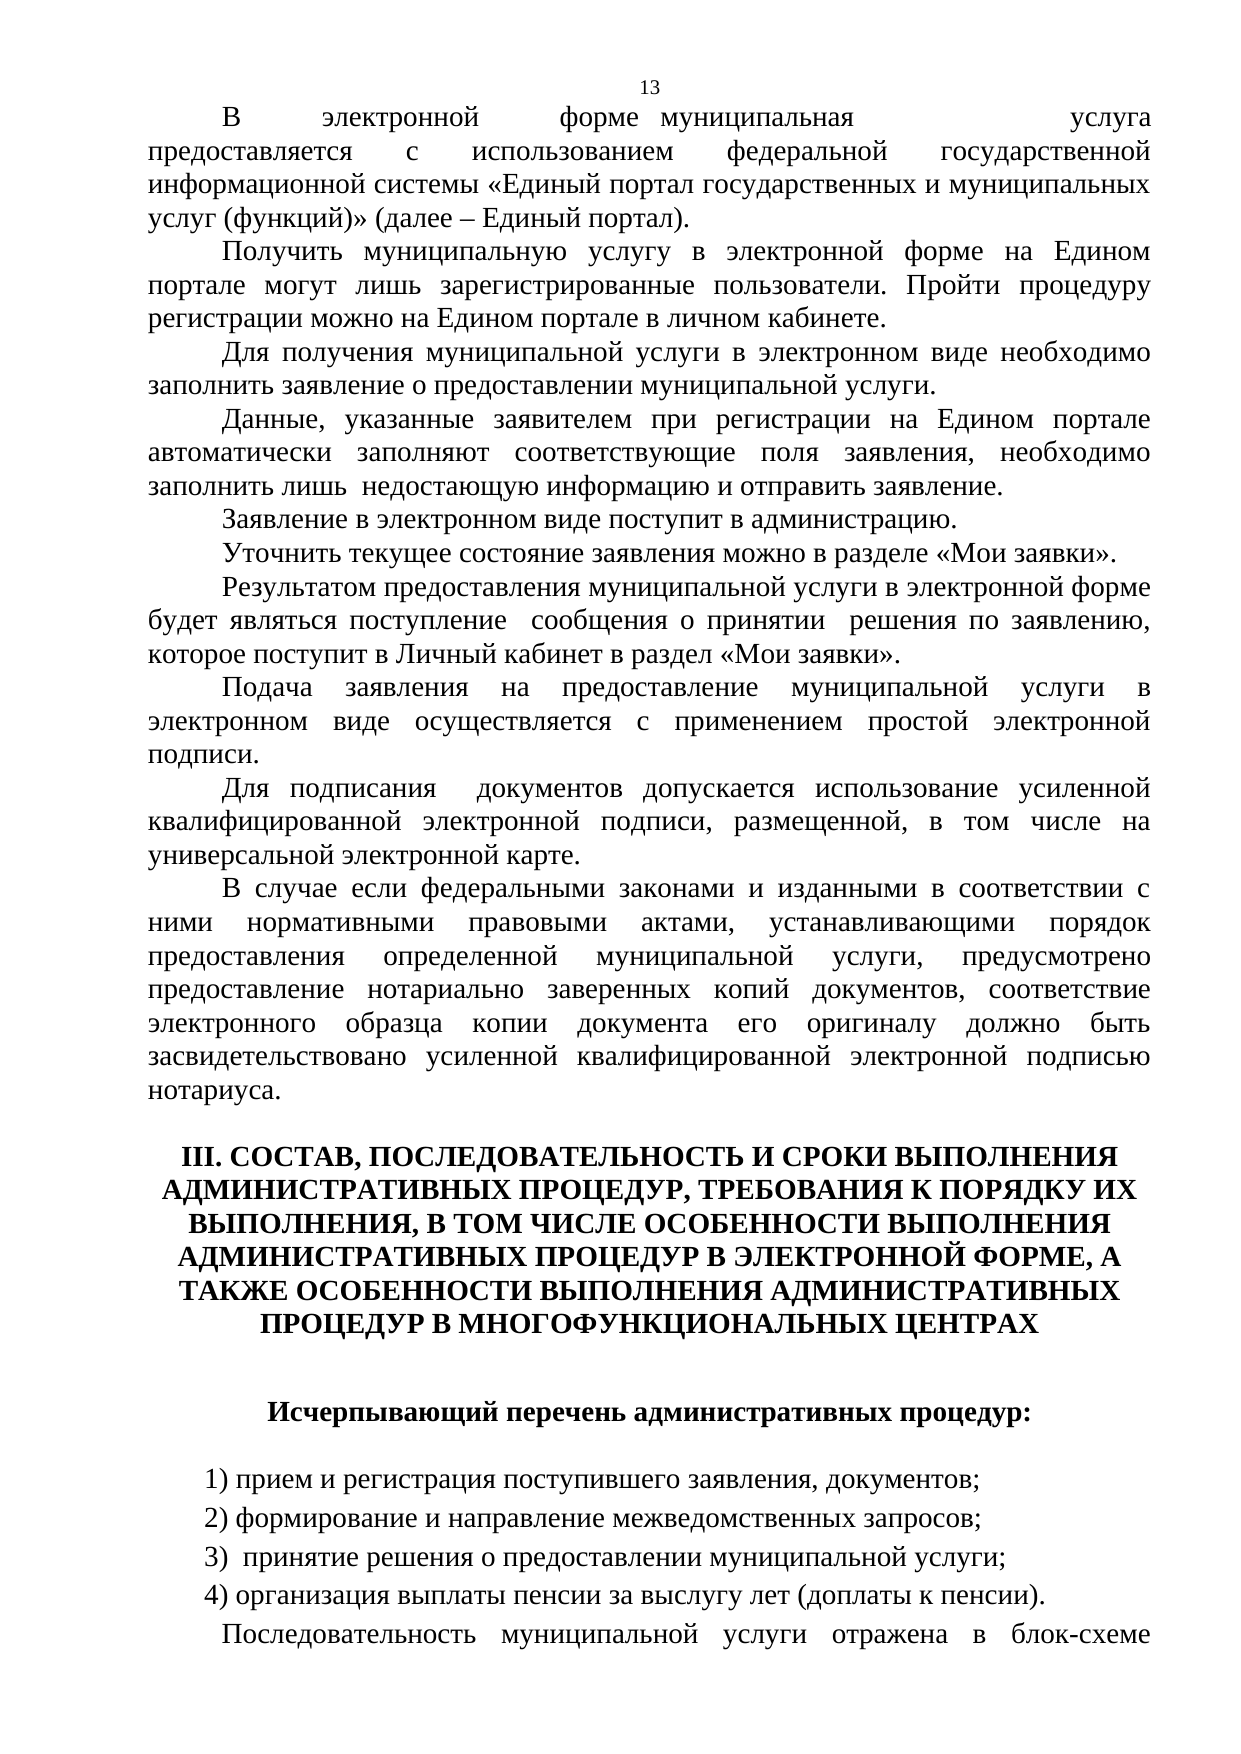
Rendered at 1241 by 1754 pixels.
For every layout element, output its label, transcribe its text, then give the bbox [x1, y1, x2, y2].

text 2) формирование и направление межведомственных запросов; [148, 1500, 1152, 1534]
text Заявление в электронном виде поступит в администрацию. [148, 502, 1152, 535]
text Подача заявления на предоставление муниципальной услуги в электронном виде осуществляется с применением простой электронной подписи. [148, 669, 1152, 770]
text Результатом предоставления муниципальной услуги в электронной форме будет являться поступление сообщения о принятии решения по заявлению, которое поступит в Личный кабинет в раздел «Мои заявки». [148, 569, 1152, 669]
text Уточнить текущее состояние заявления можно в разделе «Мои заявки». [148, 535, 1152, 569]
text Для подписания документов допускается использование усиленной квалифицированной электронной подписи, размещенной, в том числе на универсальной электронной карте. [148, 770, 1152, 871]
text В электронной форме муниципальная услуга предоставляется с использованием федеральной государственной информационной системы «Единый портал государственных и муниципальных услуг (функций)» (далее – Единый портал). [148, 99, 1152, 233]
text 4) организация выплаты пенсии за выслугу лет (доплаты к пенсии). [148, 1577, 1152, 1611]
text Данные, указанные заявителем при регистрации на Едином портале автоматически заполняют соответствующие поля заявления, необходимо заполнить лишь недостающую информацию и отправить заявление. [148, 401, 1152, 502]
text Получить муниципальную услугу в электронной форме на Едином портале могут лишь зарегистрированные пользователи. Пройти процедуру регистрации можно на Едином портале в личном кабинете. [148, 233, 1152, 334]
text Исчерпывающий перечень административных процедур: [148, 1394, 1152, 1428]
text 1) прием и регистрация поступившего заявления, документов; [148, 1462, 1152, 1495]
text III. СОСТАВ, ПОСЛЕДОВАТЕЛЬНОСТЬ И СРОКИ ВЫПОЛНЕНИЯ АДМИНИСТРАТИВНЫХ ПРОЦЕДУР, ТРЕБОВАНИЯ К ПОРЯДКУ ИХ ВЫПОЛНЕНИЯ, В ТОМ ЧИСЛЕ ОСОБЕННОСТИ ВЫПОЛНЕНИЯ АДМИНИСТРАТИВНЫХ ПРОЦЕДУР В ЭЛЕКТРОННОЙ ФОРМЕ, А ТАКЖЕ ОСОБЕННОСТИ ВЫПОЛНЕНИЯ АДМИНИСТРАТИВНЫХ ПРОЦЕДУР В МНОГОФУНКЦИОНАЛЬНЫХ ЦЕНТРАХ [148, 1139, 1152, 1340]
text Для получения муниципальной услуги в электронном виде необходимо заполнить заявление о предоставлении муниципальной услуги. [148, 334, 1152, 401]
text В случае если федеральными законами и изданными в соответствии с ними нормативными правовыми актами, устанавливающими порядок предоставления определенной муниципальной услуги, предусмотрено предоставление нотариально заверенных копий документов, соответствие электронного образца копии документа его оригиналу должно быть засвидетельствовано усиленной квалифицированной электронной подписью нотариуса. [148, 871, 1152, 1105]
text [148, 1616, 1152, 1649]
text 3) принятие решения о предоставлении муниципальной услуги; [148, 1539, 1152, 1572]
